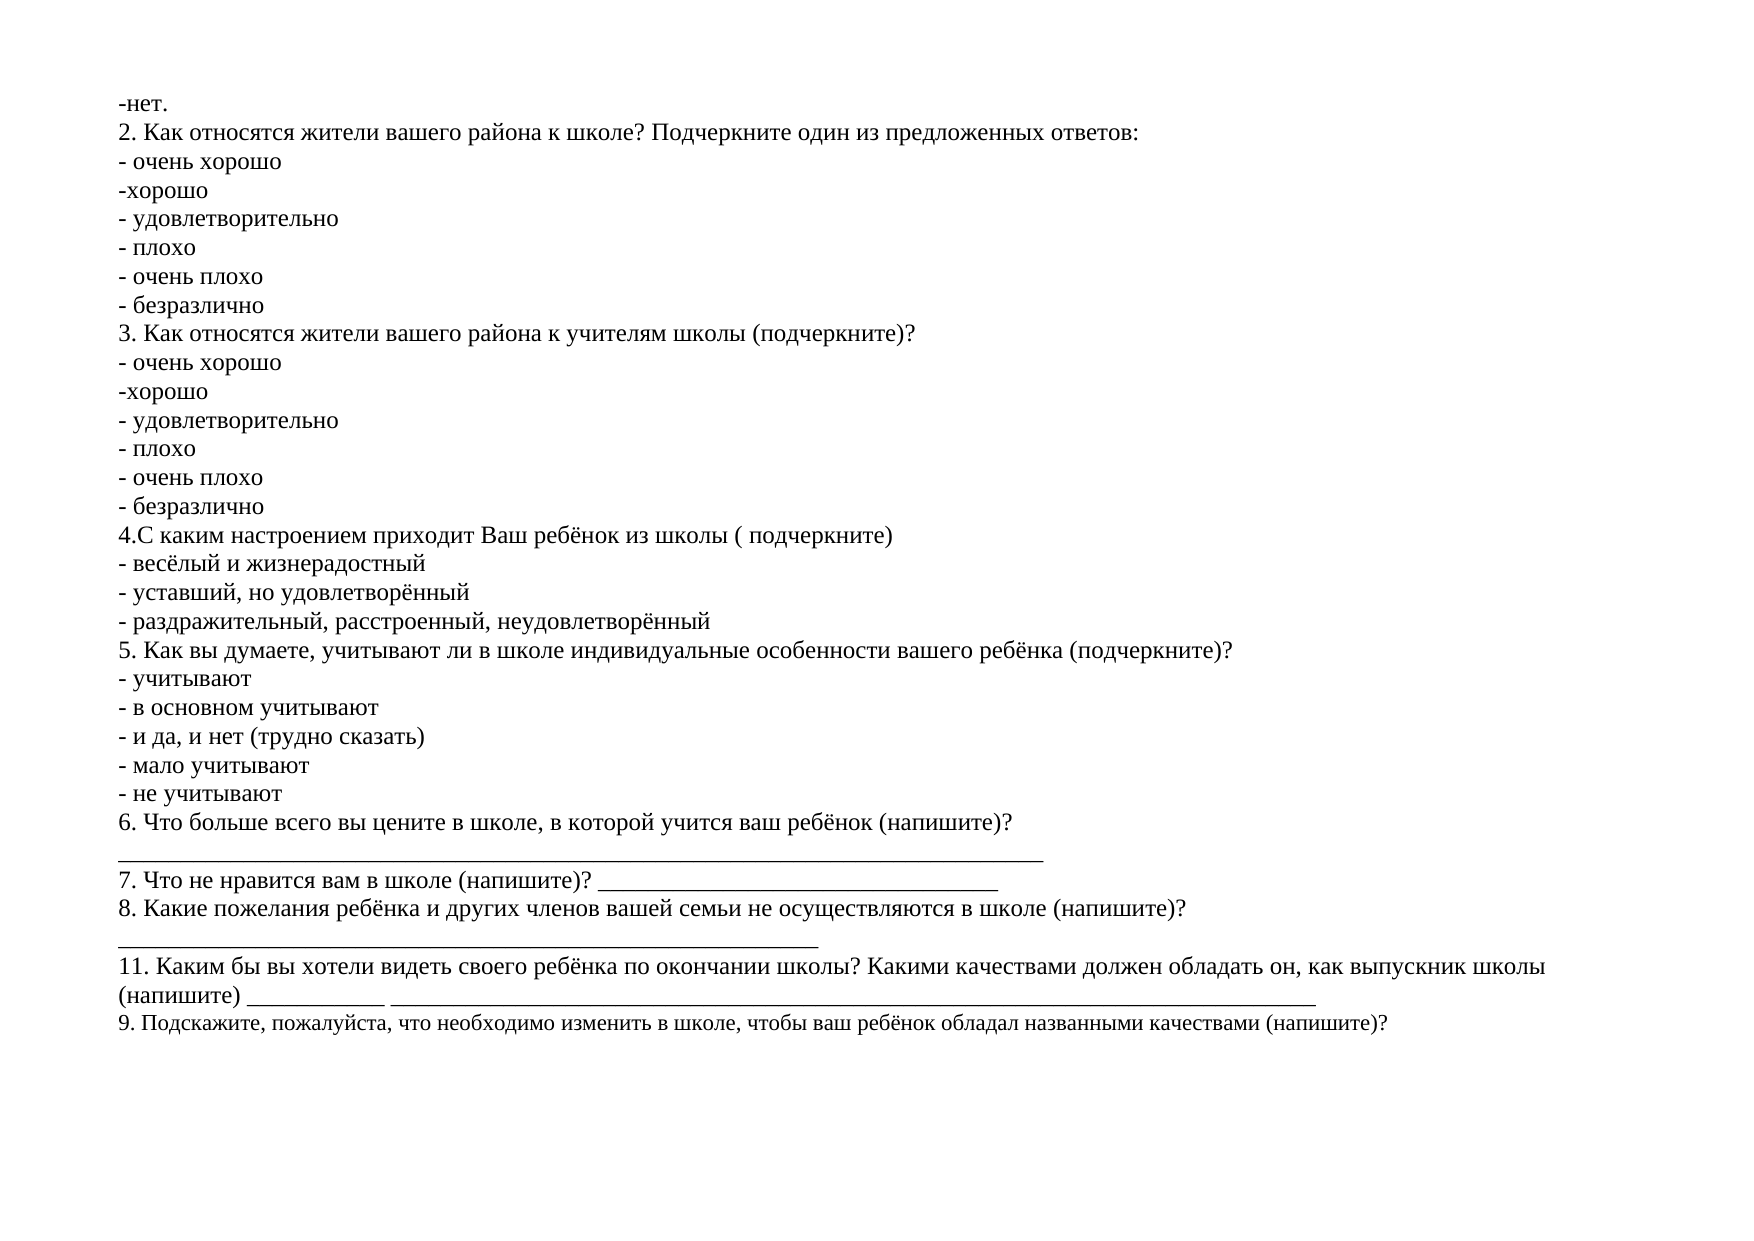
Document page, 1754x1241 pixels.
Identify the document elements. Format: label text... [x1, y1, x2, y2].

text - раздражительный, расстроенный, неудовлетворённый [118, 606, 1636, 635]
text - и да, и нет (трудно сказать) [118, 721, 1636, 750]
text - очень хорошо [118, 347, 1636, 376]
text - удовлетворительно [118, 405, 1636, 433]
text 7. Что не нравится вам в школе (напишите)? ________________________________ [118, 865, 1636, 893]
text - очень плохо [118, 462, 1636, 491]
text 2. Как относятся жители вашего района к школе? Подчеркните один из предложенных ответов: [118, 117, 1636, 146]
text - не учитывают [118, 778, 1636, 807]
text 6. Что больше всего вы цените в школе, в которой учится ваш ребёнок (напишите)? __________________________________________________________________________ [118, 807, 1636, 865]
text 9. Подскажите, пожалуйста, что необходимо изменить в школе, чтобы ваш ребёнок обладал названными качествами (напишите)? [118, 1008, 1636, 1035]
text - очень плохо [118, 261, 1636, 290]
text - безразлично [118, 290, 1636, 318]
text 11. Каким бы вы хотели видеть своего ребёнка по окончании школы? Какими качествами должен обладать он, как выпускник школы (напишите) ___________ __________________________________________________________________________ [118, 951, 1636, 1008]
text 8. Какие пожелания ребёнка и других членов вашей семьи не осуществляются в школе (напишите)? ________________________________________________________ [118, 893, 1636, 951]
text - плохо [118, 232, 1636, 261]
text 4.С каким настроением приходит Ваш ребёнок из школы ( подчеркните) [118, 520, 1636, 548]
text - в основном учитывают [118, 692, 1636, 721]
text - плохо [118, 433, 1636, 462]
text - мало учитывают [118, 750, 1636, 778]
text -хорошо [118, 175, 1636, 203]
text - удовлетворительно [118, 203, 1636, 232]
text - весёлый и жизнерадостный [118, 548, 1636, 577]
text - уставший, но удовлетворённый [118, 577, 1636, 606]
text -хорошо [118, 376, 1636, 405]
text - очень хорошо [118, 146, 1636, 175]
text - учитывают [118, 663, 1636, 692]
text - безразлично [118, 491, 1636, 520]
text -нет. [118, 88, 1636, 117]
text 3. Как относятся жители вашего района к учителям школы (подчеркните)? [118, 318, 1636, 347]
text 5. Как вы думаете, учитывают ли в школе индивидуальные особенности вашего ребёнка (подчеркните)? [118, 635, 1636, 663]
